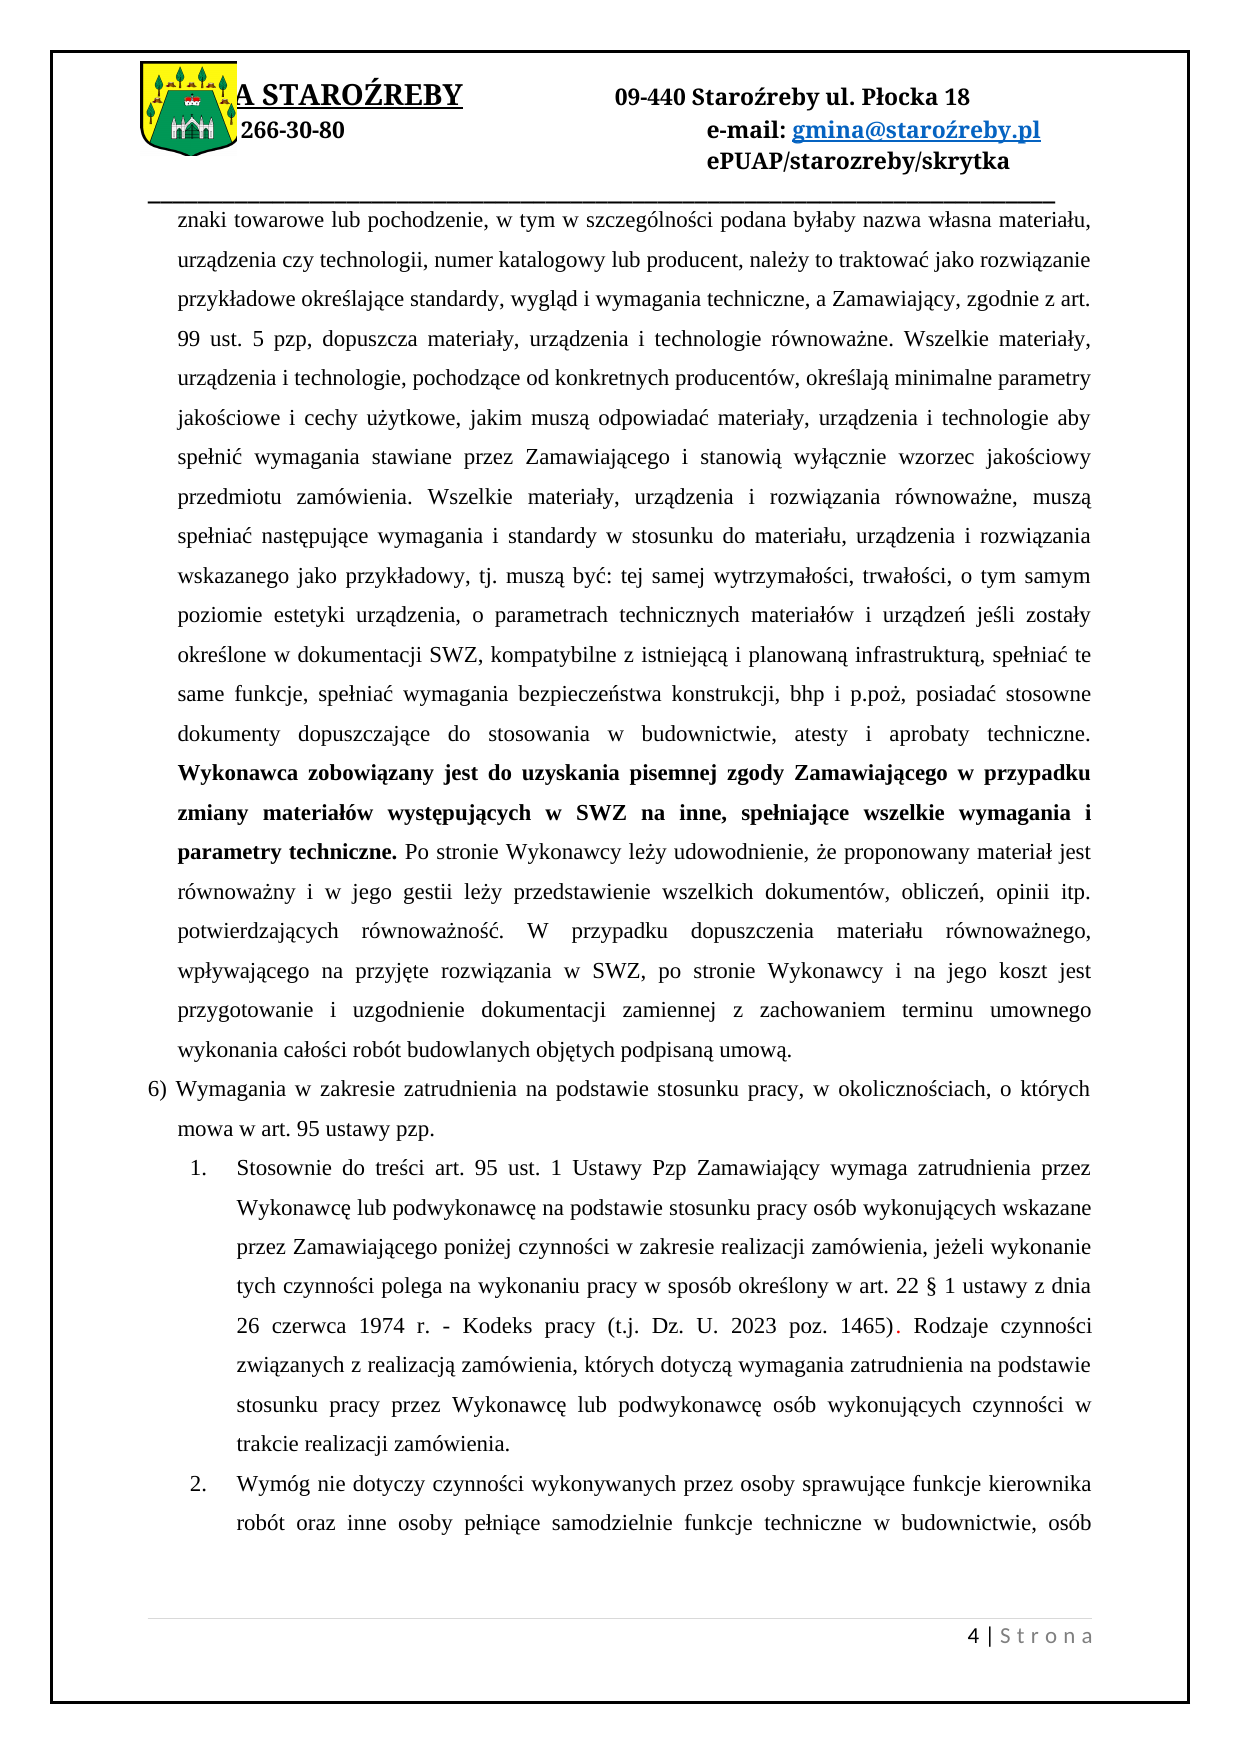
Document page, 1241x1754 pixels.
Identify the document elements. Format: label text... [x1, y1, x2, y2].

list Stosownie do treści art. 95 ust. 1 Ustawy Pzp Zamawiający wymaga zatrudnienia przez Wykonawcę lub podwykonawcę na podstawie stosunku pracy osób wykonujących wskazane przez Zamawiającego poniżej czynności w zakresie realizacji zamówienia, jeżeli wykonanie tych czynności polega na wykonaniu pracy w sposób określony w art. 22 § 1 ustawy z dnia 26 czerwca 1974 r. - Kodeks pracy (t.j. Dz. U. 2023 poz. 1465). Rodzaje czynności związanych z realizacją zamówienia, których dotyczą wymagania zatrudnienia na podstawie stosunku pracy przez Wykonawcę lub podwykonawcę osób wykonujących czynności w trakcie realizacji zamówienia. [207, 1154, 1092, 1457]
picture [140, 61, 237, 156]
text 6) Wymagania w zakresie zatrudnienia na podstawie stosunku pracy, w okolicznościach, o których mowa w art. 95 ustawy pzp. [148, 1075, 1092, 1141]
